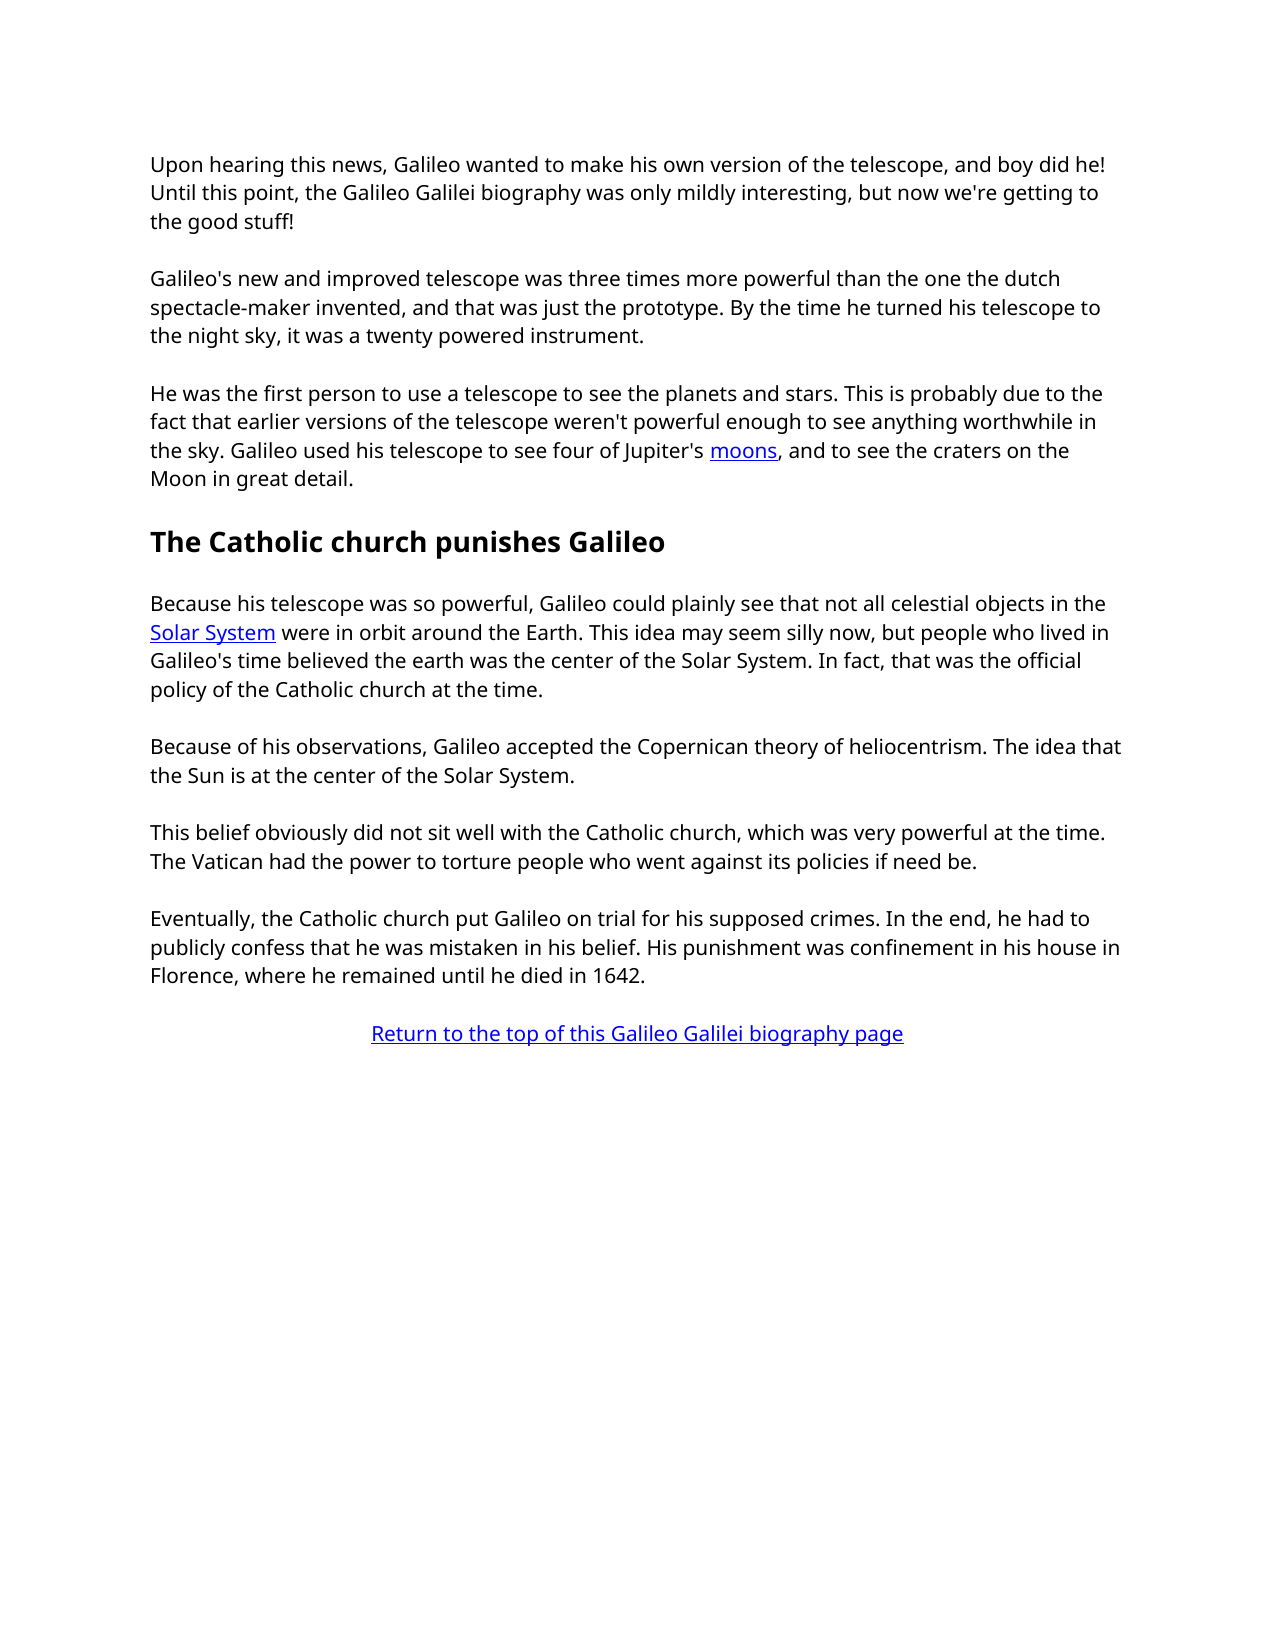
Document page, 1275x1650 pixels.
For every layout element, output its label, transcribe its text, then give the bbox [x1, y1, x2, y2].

text This belief obviously did not sit well with the Catholic church, which was very powerful at the time. The Vatican had the power to torture people who went against its policies if need be. [150, 818, 1125, 875]
text Galileo's new and improved telescope was three times more powerful than the one the dutch spectacle-maker invented, and that was just the prototype. By the time he turned his telescope to the night sky, it was a twenty powered instrument. [150, 264, 1125, 350]
text Because of his observations, Galileo accepted the Copernican theory of heliocentrism. The idea that the Sun is at the center of the Solar System. [150, 732, 1125, 789]
text Because his telescope was so powerful, Galileo could plainly see that not all celestial objects in the Solar System were in orbit around the Earth. This idea may seem silly now, but people who lived in Galileo's time believed the earth was the center of the Solar System. In fact, that was the official policy of the Catholic church at the time. [150, 589, 1125, 703]
text Return to the top of this Galileo Galilei biography page [150, 1019, 1125, 1047]
text The Catholic church punishes Galileo [150, 522, 1125, 560]
text He was the first person to use a telescope to see the planets and stars. This is probably due to the fact that earlier versions of the telescope weren't powerful enough to see anything worthwhile in the sky. Galileo used his telescope to see four of Jupiter's moons, and to see the craters on the Moon in great detail. [150, 379, 1125, 493]
text Upon hearing this news, Galileo wanted to make his own version of the telescope, and boy did he! Until this point, the Galileo Galilei biography was only mildly interesting, but now we're getting to the good stuff! [150, 150, 1125, 235]
text Eventually, the Catholic church put Galileo on trial for his supposed crimes. In the end, he had to publicly confess that he was mistaken in his belief. His punishment was confinement in his house in Florence, where he remained until he died in 1642. [150, 904, 1125, 990]
